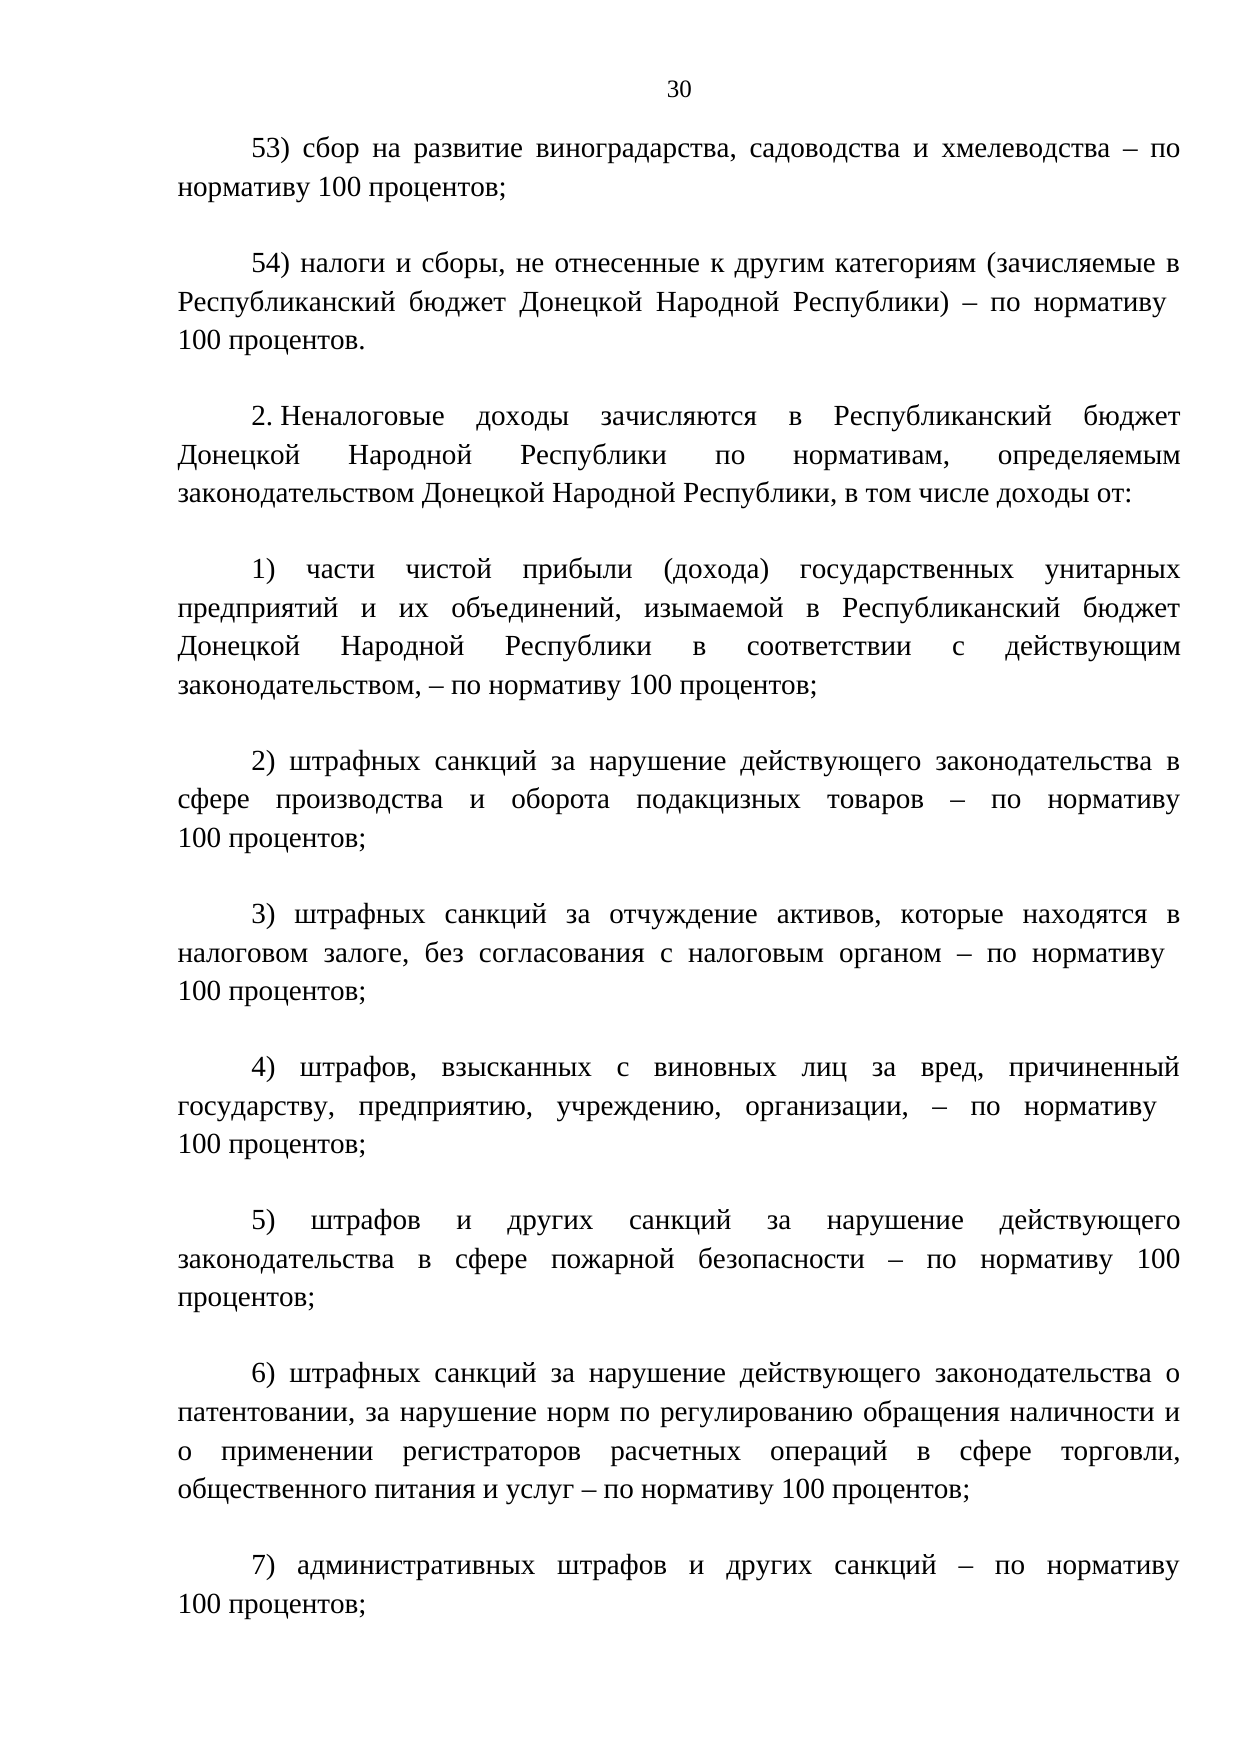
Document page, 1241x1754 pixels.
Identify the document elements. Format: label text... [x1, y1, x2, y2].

text 1) части чистой прибыли (дохода) государственных унитарных предприятий и их объединений, изымаемой в Республиканский бюджет Донецкой Народной Республики в соответствии с действующим законодательством, – по нормативу 100 процентов; [177, 551, 1181, 701]
text 53) сбор на развитие виноградарства, садоводства и хмелеводства – по нормативу 100 процентов; [177, 131, 1181, 203]
text 7) административных штрафов и других санкций – по нормативу 100 процентов; [177, 1547, 1181, 1619]
text 5) штрафов и других санкций за нарушение действующего законодательства в сфере пожарной безопасности – по нормативу 100 процентов; [177, 1202, 1181, 1313]
text 6) штрафных санкций за нарушение действующего законодательства о патентовании, за нарушение норм по регулированию обращения наличности и о применении регистраторов расчетных операций в сфере торговли, общественного питания и услуг – по нормативу 100 процентов; [177, 1356, 1181, 1505]
text 2) штрафных санкций за нарушение действующего законодательства в сфере производства и оборота подакцизных товаров – по нормативу 100 процентов; [177, 743, 1181, 854]
text 4) штрафов, взысканных с виновных лиц за вред, причиненный государству, предприятию, учреждению, организации, – по нормативу 100 процентов; [177, 1049, 1181, 1160]
text 2. Неналоговые доходы зачисляются в Республиканский бюджет Донецкой Народной Республики по нормативам, определяемым законодательством Донецкой Народной Республики, в том числе доходы от: [177, 398, 1181, 509]
text 3) штрафных санкций за отчуждение активов, которые находятся в налоговом залоге, без согласования с налоговым органом – по нормативу 100 процентов; [177, 896, 1181, 1007]
text 54) налоги и сборы, не отнесенные к другим категориям (зачисляемые в Республиканский бюджет Донецкой Народной Республики) – по нормативу 100 процентов. [177, 245, 1181, 356]
